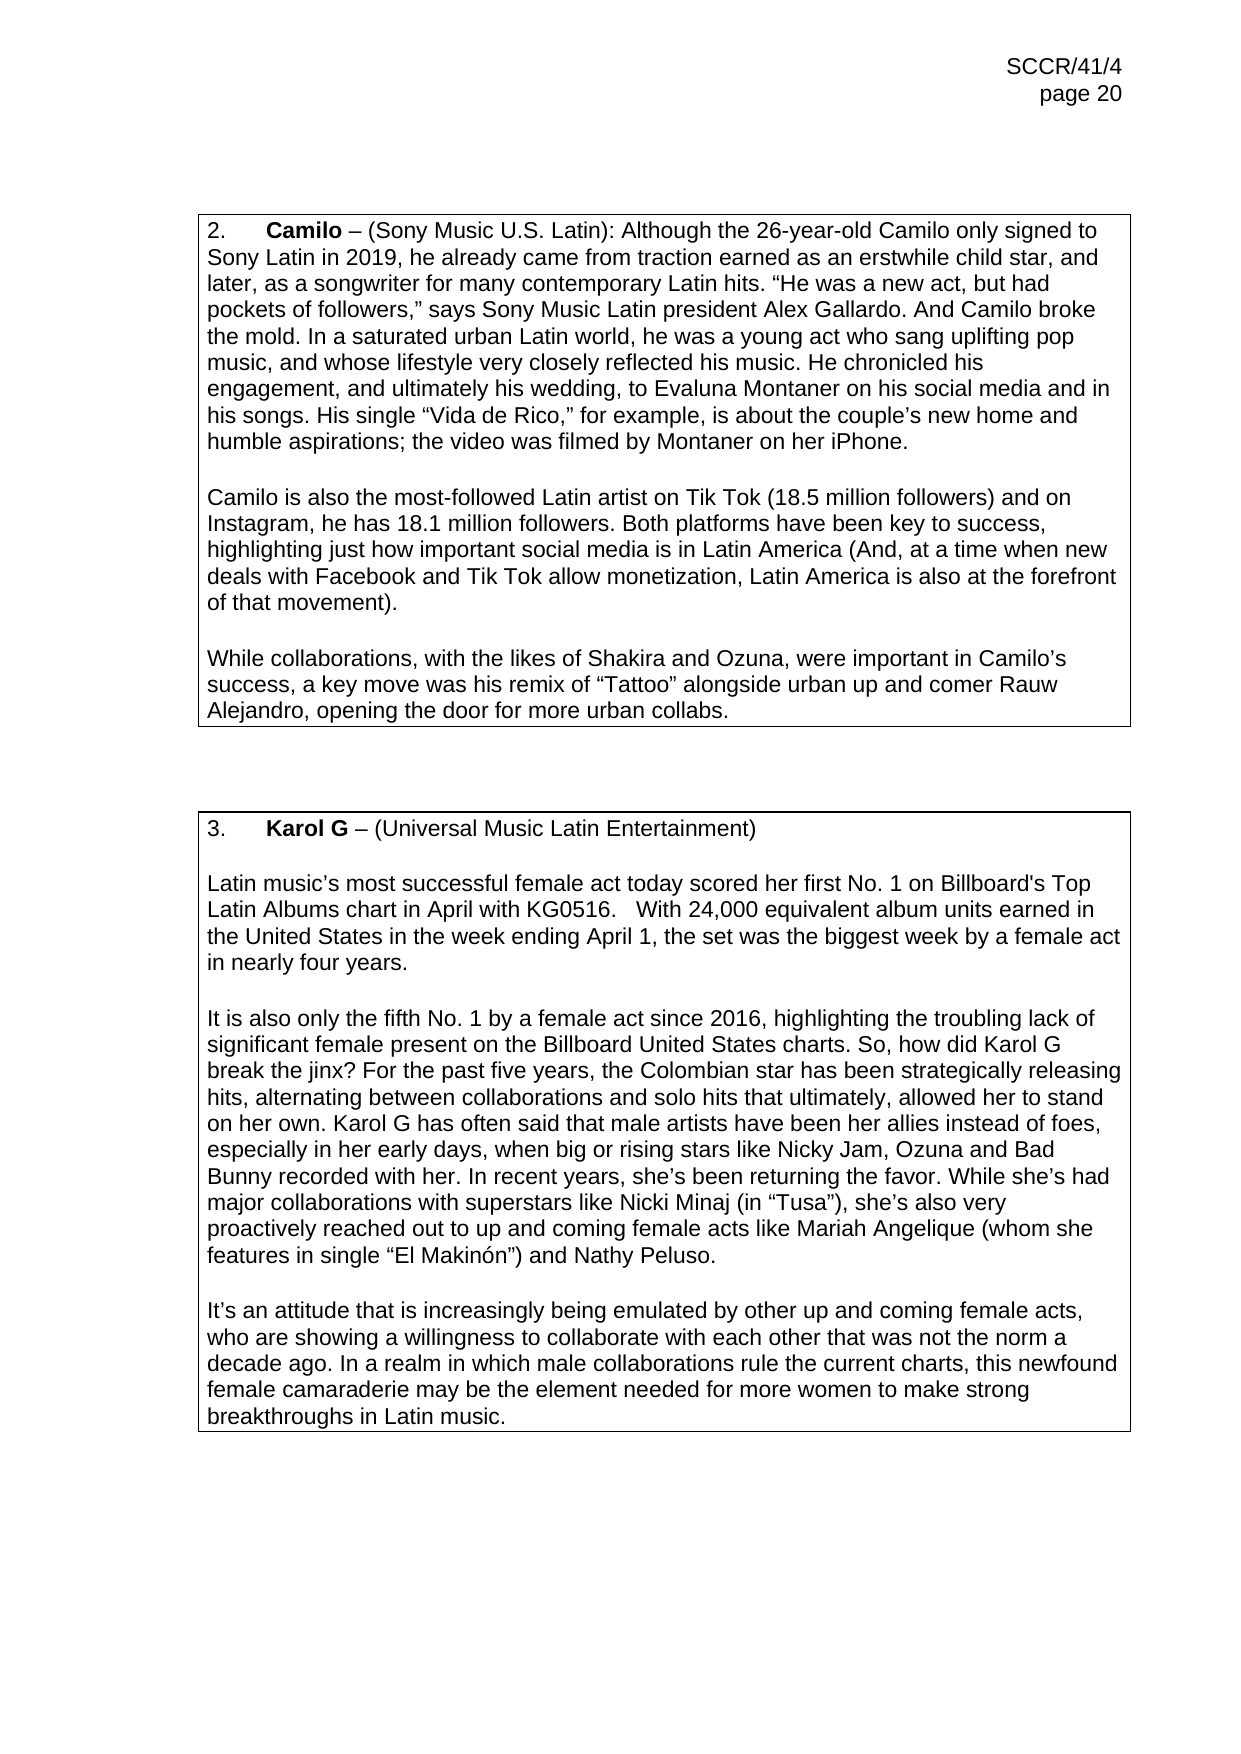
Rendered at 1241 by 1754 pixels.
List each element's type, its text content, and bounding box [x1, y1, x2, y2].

text While collaborations, with the likes of Shakira and Ozuna, were important in Camilo’s success, a key move was his remix of “Tattoo” alongside urban up and comer Rauw Alejandro, opening the door for more urban collabs. [199, 641, 1130, 726]
text Camilo is also the most-followed Latin artist on Tik Tok (18.5 million followers) and on Instagram, he has 18.1 million followers. Both platforms have been key to success, highlighting just how important social media is in Latin America (And, at a time when new deals with Facebook and Tik Tok allow monetization, Latin America is also at the forefront of that movement). [199, 480, 1130, 615]
text It’s an attitude that is increasingly being emulated by other up and coming female acts, who are showing a willingness to collaborate with each other that was not the norm a decade ago. In a realm in which male collaborations rule the current charts, this newfound female camaraderie may be the element needed for more women to make strong breakthroughs in Latin music. [199, 1294, 1130, 1431]
text Latin music’s most successful female act today scored her first No. 1 on Billboard's Top Latin Albums chart in April with KG0516. With 24,000 equivalent album units earned in the United States in the week ending April 1, the set was the biggest week by a female act in nearly four years. [199, 867, 1130, 975]
text 3. Karol G – (Universal Music Latin Entertainment) [199, 813, 1130, 841]
text It is also only the fifth No. 1 by a female act since 2016, highlighting the troubling lack of significant female present on the Billboard United States charts. So, how did Karol G break the jinx? For the past five years, the Colombian star has been strategically releasing hits, alternating between collaborations and solo hits that ultimately, allowed her to stand on her own. Karol G has often said that male artists have been her allies instead of foes, especially in her early days, when big or rising stars like Nicky Jam, Ozuna and Bad Bunny recorded with her. In recent years, she’s been returning the favor. While she’s had major collaborations with superstars like Nicki Minaj (in “Tusa”), she’s also very proactively reached out to up and coming female acts like Mariah Angelique (whom she features in single “El Makinón”) and Nathy Peluso. [199, 1001, 1130, 1268]
text 2. Camilo – (Sony Music U.S. Latin): Although the 26-year-old Camilo only signed to Sony Latin in 2019, he already came from traction earned as an erstwhile child star, and later, as a songwriter for many contemporary Latin hits. “He was a new act, but had pockets of followers,” says Sony Music Latin president Alex Gallardo. And Camilo broke the mold. In a saturated urban Latin world, he was a young act who sang uplifting pop music, and whose lifestyle very closely reflected his music. He chronicled his engagement, and ultimately his wedding, to Evaluna Montaner on his social media and in his songs. His single “Vida de Rico,” for example, is about the couple’s new home and humble aspirations; the video was filmed by Montaner on her iPhone. [199, 215, 1130, 454]
